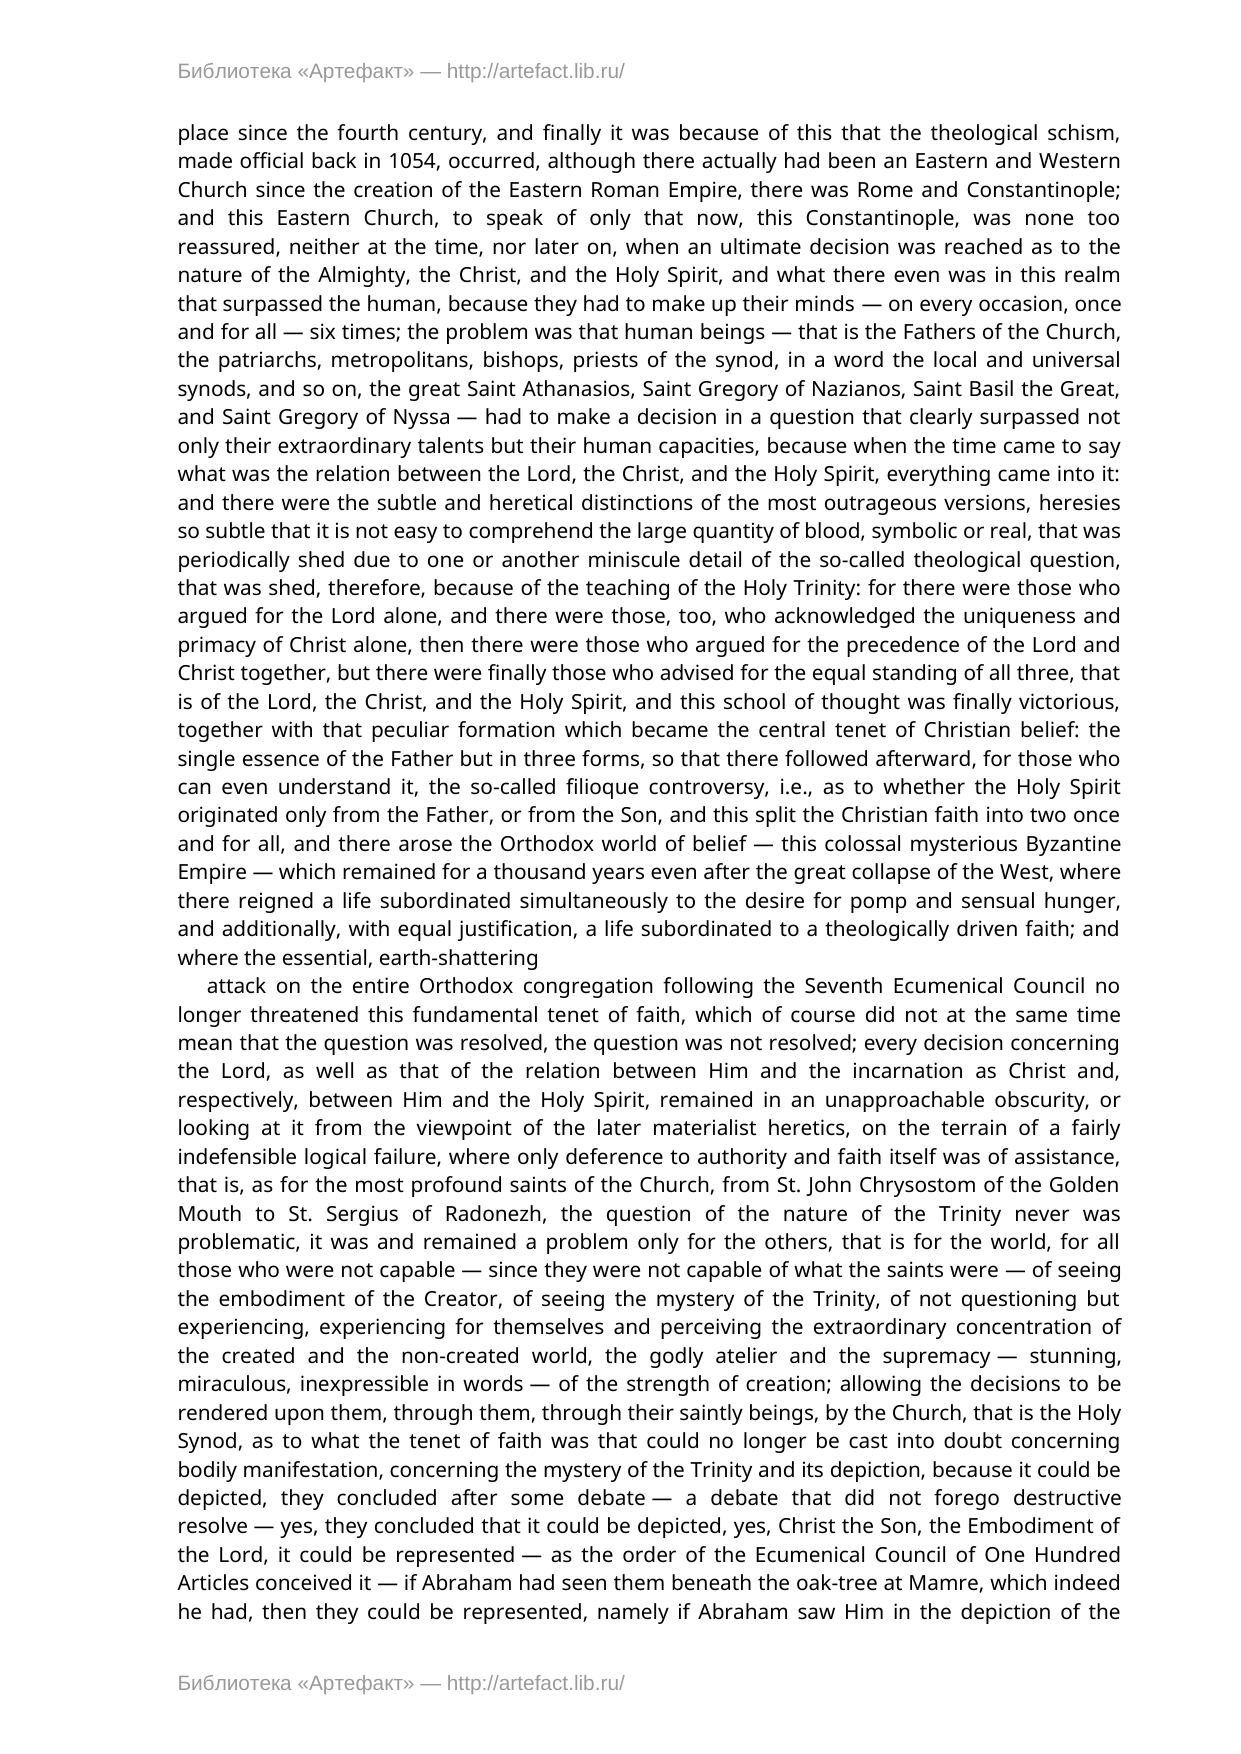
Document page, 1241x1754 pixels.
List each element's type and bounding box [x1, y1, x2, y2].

text [177, 971, 1122, 1625]
text [177, 118, 1122, 971]
